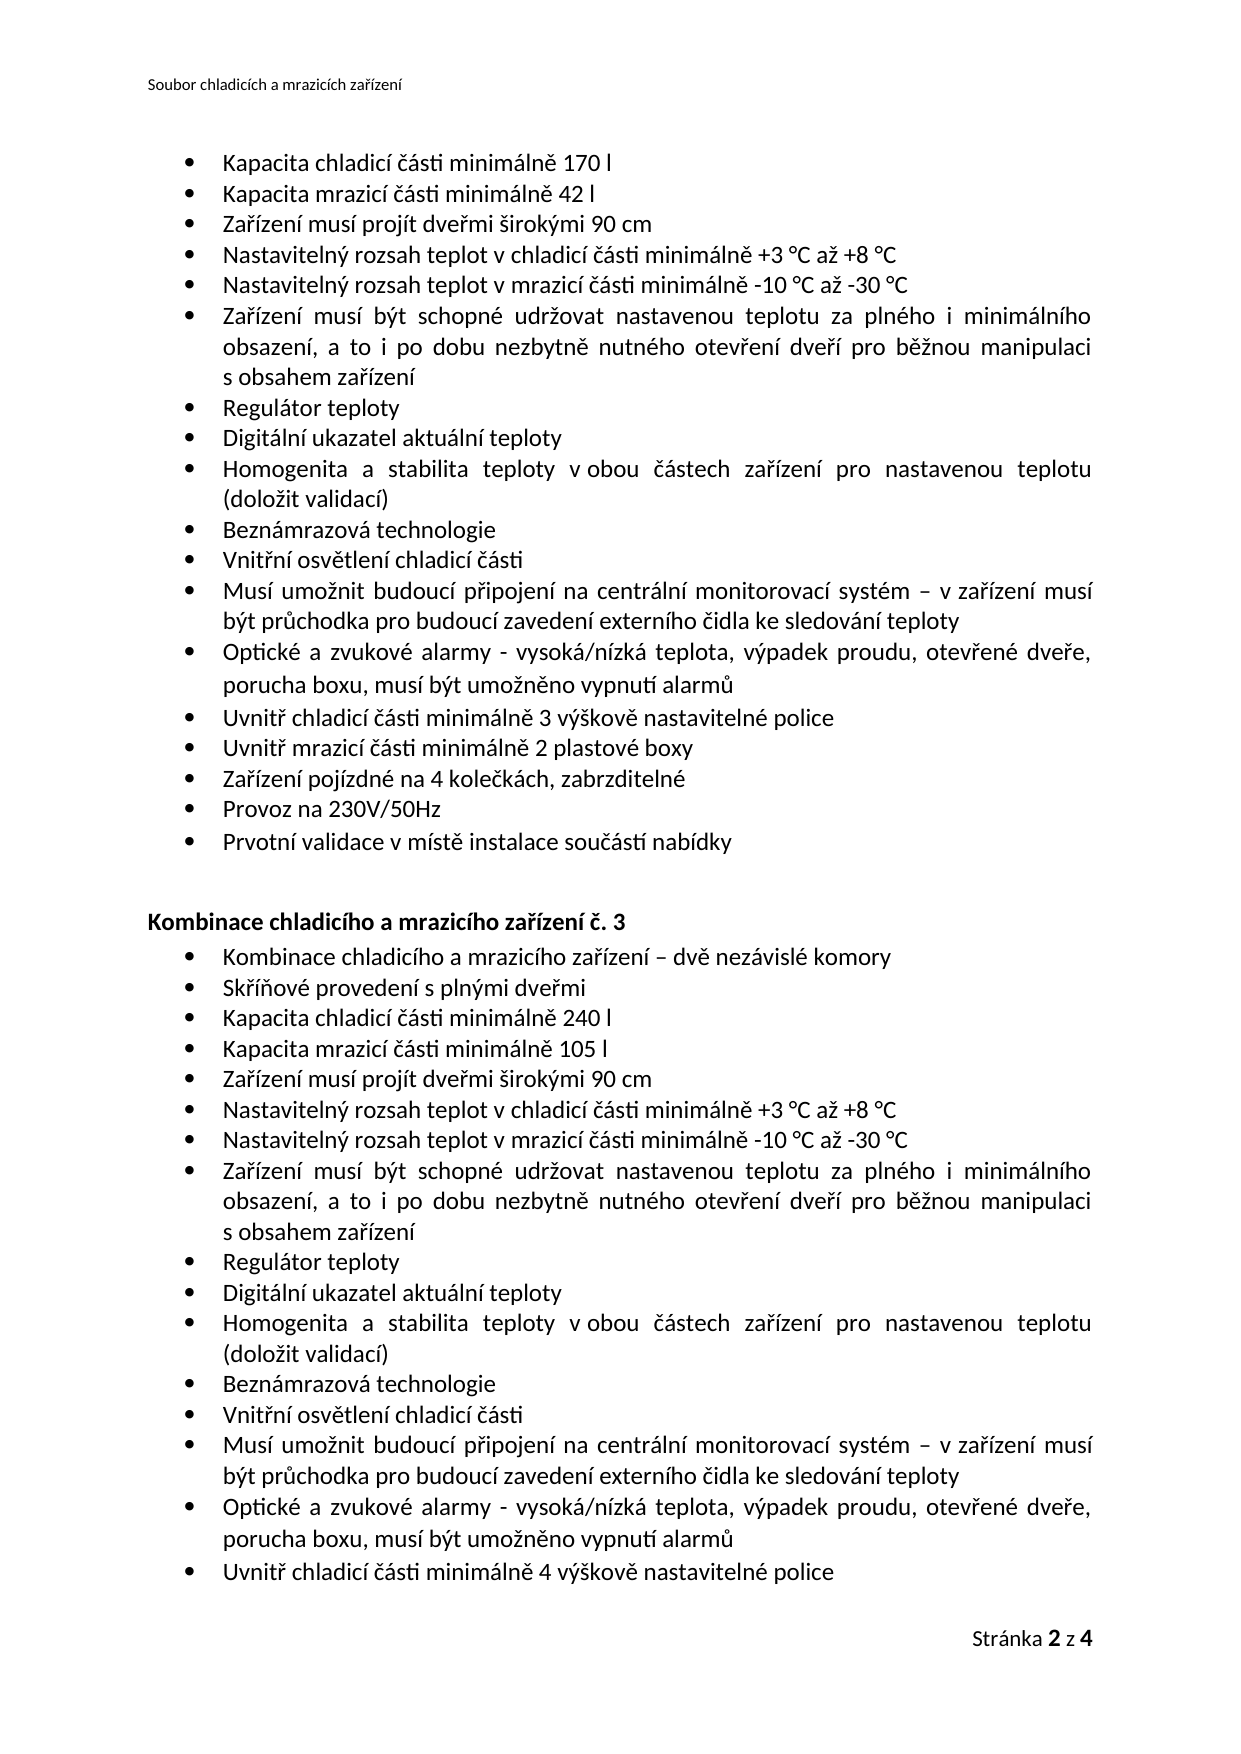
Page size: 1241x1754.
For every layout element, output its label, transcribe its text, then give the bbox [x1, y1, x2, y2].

list Zařízení pojízdné na 4 kolečkách, zabrzditelné [185, 763, 1093, 793]
list Musí umožnit budoucí připojení na centrální monitorovací systém – v zařízení musí být průchodka pro budoucí zavedení externího čidla ke sledování teploty [185, 1430, 1093, 1491]
list Beznámrazová technologie [185, 1369, 1093, 1399]
list Kapacita mrazicí části minimálně 42 l [185, 178, 1093, 209]
list Optické a zvukové alarmy - vysoká/nízká teplota, výpadek proudu, otevřené dveře, porucha boxu, musí být umožněno vypnutí alarmů [185, 636, 1093, 699]
list Regulátor teploty [185, 1247, 1093, 1277]
list Homogenita a stabilita teploty v obou částech zařízení pro nastavenou teplotu (doložit validací) [185, 1308, 1093, 1369]
list Nastavitelný rozsah teplot v chladicí části minimálně +3 °C až +8 °C [185, 239, 1093, 270]
list Nastavitelný rozsah teplot v chladicí části minimálně +3 °C až +8 °C [185, 1094, 1093, 1124]
list Kapacita chladicí části minimálně 170 l [185, 148, 1093, 178]
list Homogenita a stabilita teploty v obou částech zařízení pro nastavenou teplotu (doložit validací) [185, 453, 1093, 514]
list Zařízení musí projít dveřmi širokými 90 cm [185, 1063, 1093, 1094]
list Kombinace chladicího a mrazicího zařízení – dvě nezávislé komory [185, 941, 1093, 972]
list Vnitřní osvětlení chladicí části [185, 1399, 1093, 1430]
list Uvnitř mrazicí části minimálně 2 plastové boxy [185, 732, 1093, 763]
list Optické a zvukové alarmy - vysoká/nízká teplota, výpadek proudu, otevřené dveře, porucha boxu, musí být umožněno vypnutí alarmů [185, 1491, 1093, 1554]
list Kapacita chladicí části minimálně 240 l [185, 1002, 1093, 1033]
list Nastavitelný rozsah teplot v mrazicí části minimálně -10 °C až -30 °C [185, 270, 1093, 300]
list Zařízení musí projít dveřmi širokými 90 cm [185, 209, 1093, 239]
list Vnitřní osvětlení chladicí části [185, 544, 1093, 575]
text Kombinace chladicího a mrazicího zařízení č. 3 [148, 906, 1093, 937]
list Uvnitř chladicí části minimálně 4 výškově nastavitelné police [185, 1557, 1093, 1587]
list Kapacita mrazicí části minimálně 105 l [185, 1033, 1093, 1063]
list Musí umožnit budoucí připojení na centrální monitorovací systém – v zařízení musí být průchodka pro budoucí zavedení externího čidla ke sledování teploty [185, 575, 1093, 636]
list Nastavitelný rozsah teplot v mrazicí části minimálně -10 °C až -30 °C [185, 1124, 1093, 1155]
list Digitální ukazatel aktuální teploty [185, 1277, 1093, 1308]
list Beznámrazová technologie [185, 514, 1093, 544]
list Regulátor teploty [185, 392, 1093, 422]
list Skříňové provedení s plnými dveřmi [185, 972, 1093, 1002]
list Prvotní validace v místě instalace součástí nabídky [185, 826, 1093, 857]
list Uvnitř chladicí části minimálně 3 výškově nastavitelné police [185, 702, 1093, 732]
list Provoz na 230V/50Hz [185, 793, 1093, 824]
list Digitální ukazatel aktuální teploty [185, 422, 1093, 453]
